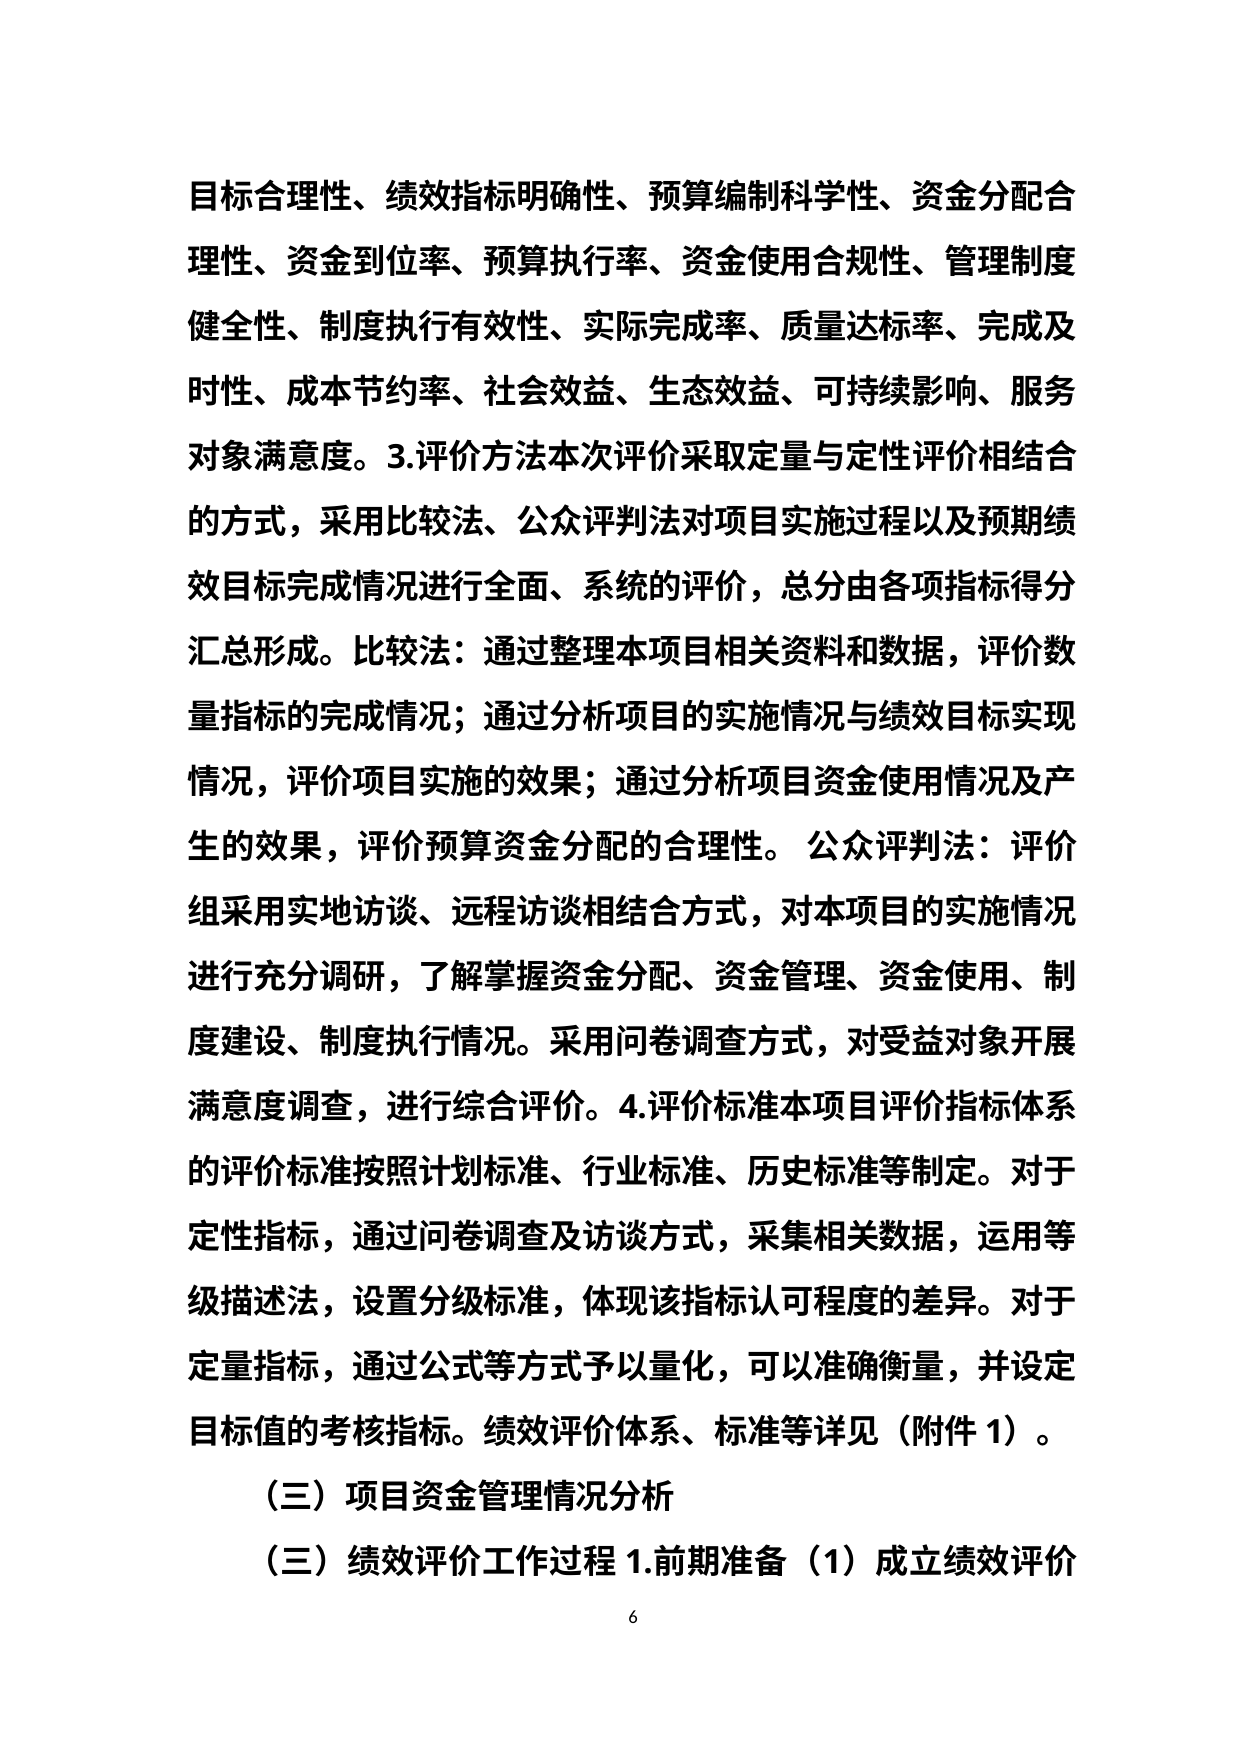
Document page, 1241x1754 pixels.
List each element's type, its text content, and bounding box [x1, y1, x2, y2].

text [187, 1527, 1078, 1592]
text （三）项目资金管理情况分析 [187, 1462, 1078, 1527]
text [187, 162, 1078, 1462]
